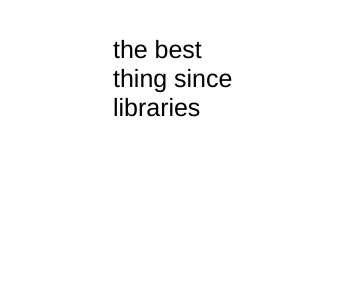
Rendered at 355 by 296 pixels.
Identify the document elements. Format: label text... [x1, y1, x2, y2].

text the best thing since libraries [113, 35, 242, 122]
